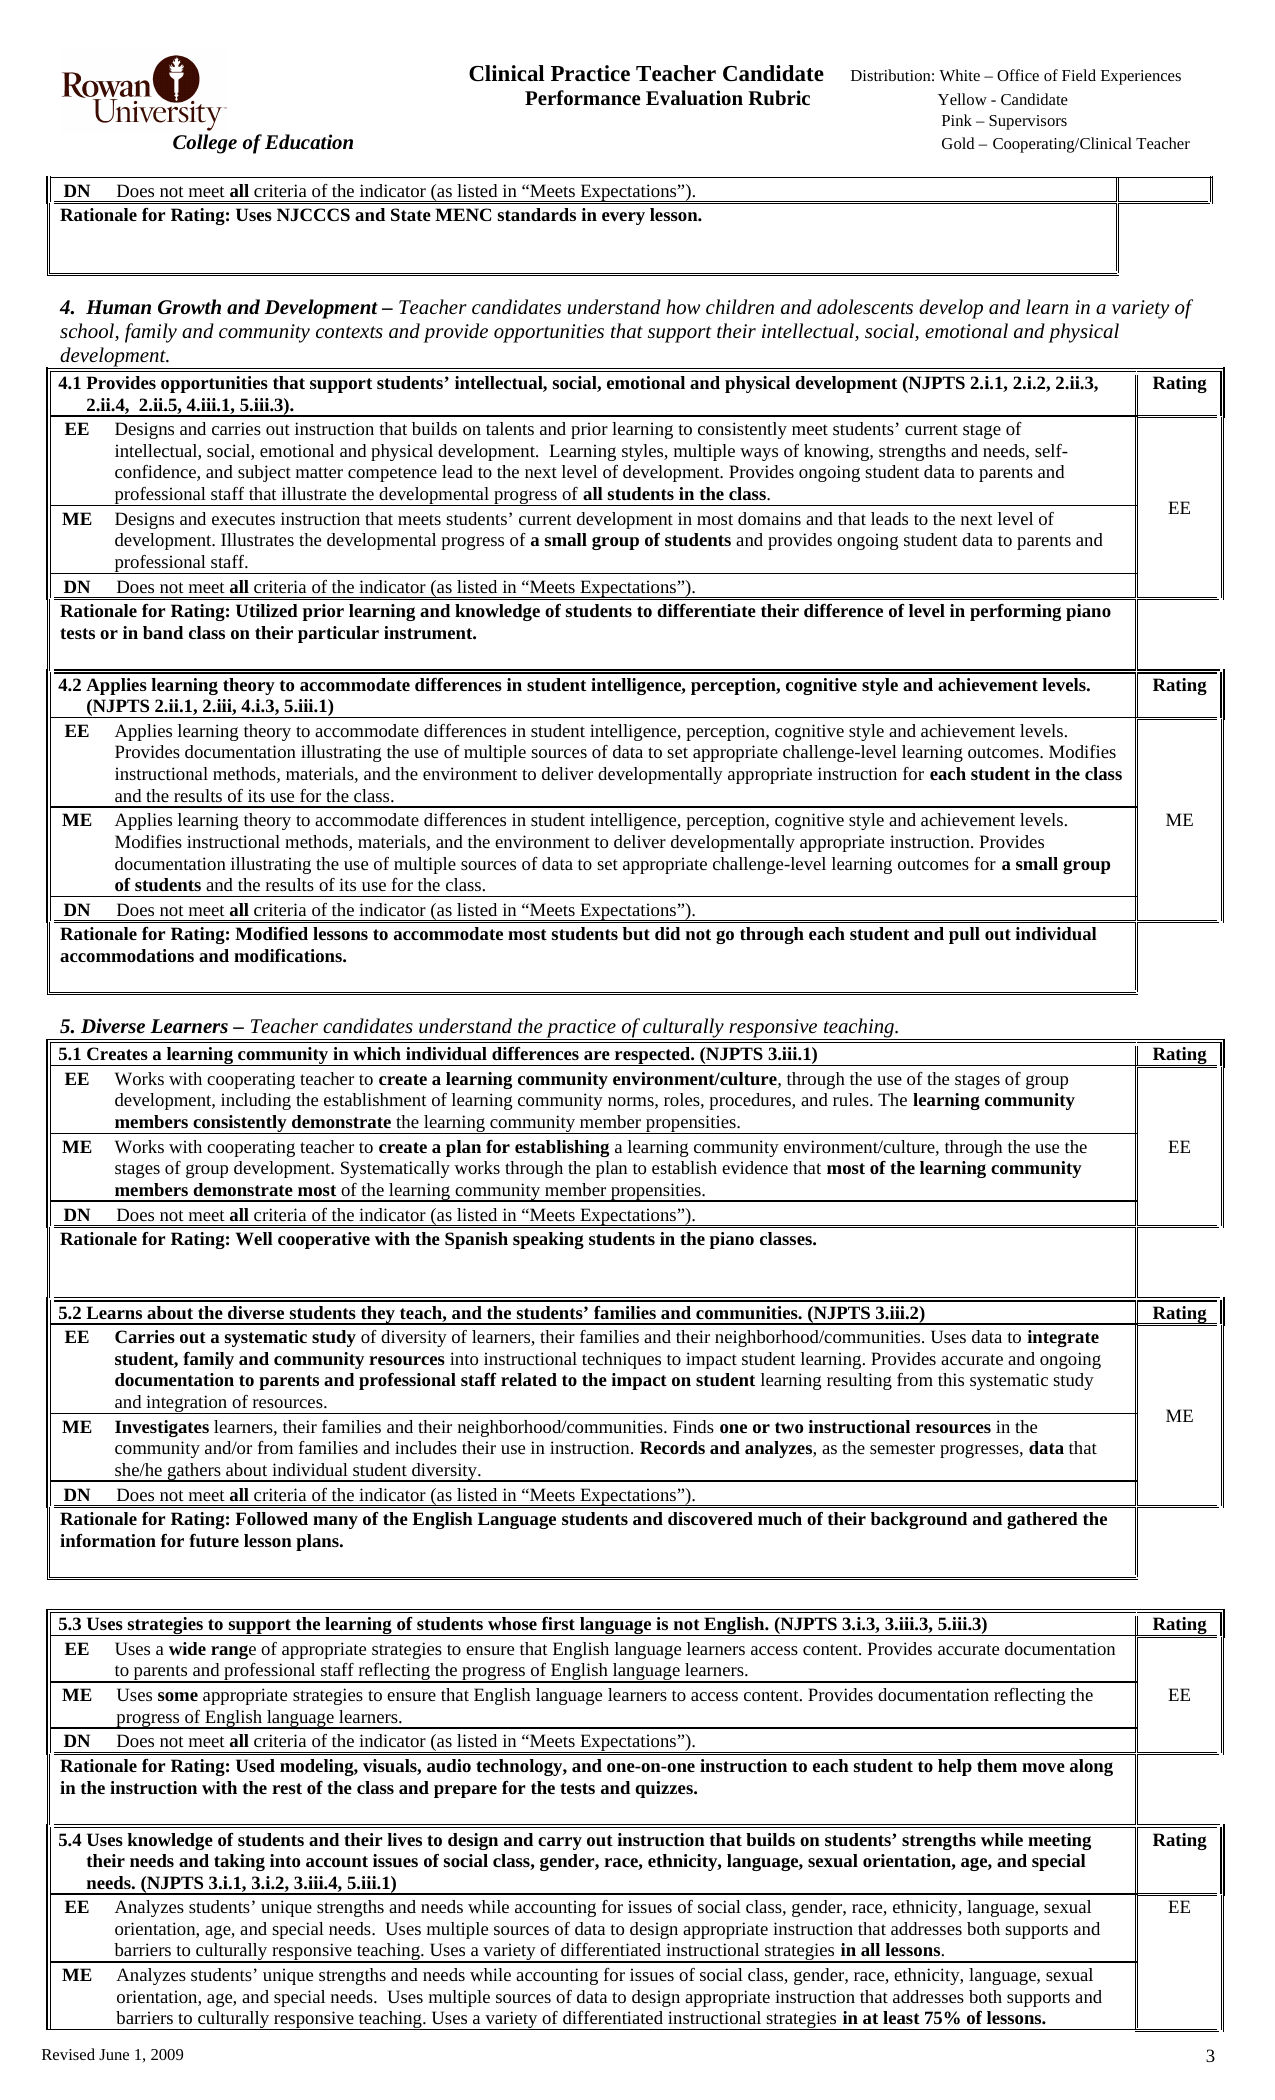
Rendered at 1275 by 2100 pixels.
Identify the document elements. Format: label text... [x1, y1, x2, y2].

table_cell Analyzes students’ unique strengths and needs while accounting for issues of social class, gender, race, ethnicity, language, sexual orientation, age, and special needs. Uses multiple sources of data to design appropriate instruction that addresses both supports and barriers to culturally responsive teaching. Uses a variety of differentiated instructional strategies in all lessons. [105, 1895, 1135, 1961]
table_cell Applies learning theory to accommodate differences in student intelligence, perception, cognitive style and achievement levels. Modifies instructional methods, materials, and the environment to deliver developmentally appropriate instruction. Provides documentation illustrating the use of multiple sources of data to set appropriate challenge-level learning outcomes for a small group of students and the results of its use for the class. [105, 808, 1135, 896]
table_cell Carries out a systematic study of diversity of learners, their families and their neighborhood/communities. Uses data to integrate student, family and community resources into instructional techniques to impact student learning. Provides accurate and ongoing documentation to parents and professional staff related to the impact on student learning resulting from this systematic study and integration of resources. [105, 1325, 1135, 1412]
table_cell EE [51, 1066, 105, 1132]
table_cell Designs and carries out instruction that builds on talents and prior learning to consistently meet students’ current stage of intellectual, social, emotional and physical development. Learning styles, multiple ways of knowing, strengths and needs, self-confidence, and subject matter competence lead to the next level of development. Provides ongoing student data to parents and professional staff that illustrate the developmental progress of all students in the class. [105, 417, 1135, 504]
table_cell EE [51, 1636, 105, 1681]
table_header 5.3 Uses strategies to support the learning of students whose first language is not English. (NJPTS 3.i.3, 3.iii.3, 5.iii.3) [51, 1613, 1136, 1635]
table_cell Does not meet all criteria of the indicator (as listed in “Meets Expectations”). [105, 1202, 1135, 1225]
table_cell Rating [1136, 1297, 1222, 1323]
table_header 4.1 Provides opportunities that support students’ intellectual, social, emotional and physical development (NJPTS 2.i.1, 2.i.2, 2.ii.3, 2.ii.4, 2.ii.5, 4.iii.1, 5.iii.3). [51, 372, 1136, 415]
table_cell Does not meet all criteria of the indicator (as listed in “Meets Expectations”). [105, 178, 1116, 201]
table_cell EE [1138, 1065, 1221, 1225]
table_cell Rationale for Rating: Modified lessons to accommodate most students but did not go through each student and pull out individual accommodations and modifications. [49, 920, 1136, 992]
table_cell EE [1138, 415, 1222, 597]
text 4. Human Growth and Development – Teacher candidates understand how children and adolescents develop and learn in a variety of school, family and community contexts and provide opportunities that support their intellectual, social, emotional and physical development. [60, 295, 1215, 367]
table_cell EE [1136, 1893, 1222, 2029]
table_cell DN [51, 178, 105, 201]
table_cell Uses a wide range of appropriate strategies to ensure that English language learners access content. Provides accurate documentation to parents and professional staff reflecting the progress of English language learners. [105, 1636, 1135, 1681]
table_cell EE [51, 417, 105, 504]
table_cell EE [51, 1895, 105, 1961]
table_cell EE [1138, 1635, 1221, 1752]
table_cell DN [51, 1202, 105, 1225]
table_cell Does not meet all criteria of the indicator (as listed in “Meets Expectations”). [105, 1729, 1135, 1752]
table_cell ME [1138, 717, 1221, 920]
table_cell EE [51, 718, 105, 806]
table_cell DN [51, 897, 105, 920]
table_cell Does not meet all criteria of the indicator (as listed in “Meets Expectations”). [105, 574, 1135, 597]
table_cell ME [51, 1134, 105, 1200]
table_cell ME [51, 1963, 105, 2029]
table_cell EE [51, 1325, 105, 1412]
table_cell Works with cooperating teacher to create a learning community environment/culture, through the use of the stages of group development, including the establishment of learning community norms, roles, procedures, and rules. The learning community members consistently demonstrate the learning community member propensities. [105, 1066, 1135, 1132]
table_header Rating [1136, 1613, 1220, 1635]
table_cell Rationale for Rating: Uses NJCCCS and State MENC standards in every lesson. [49, 201, 1117, 273]
table_cell Designs and executes instruction that meets students’ current development in most domains and that leads to the next level of development. Illustrates the developmental progress of a small group of students and provides ongoing student data to parents and professional staff. [105, 506, 1135, 572]
table_cell ME [51, 808, 105, 896]
table_cell Rating [1136, 1824, 1222, 1893]
table_cell Uses some appropriate strategies to ensure that English language learners to access content. Provides documentation reflecting the progress of English language learners. [105, 1683, 1135, 1727]
table_cell DN [51, 1482, 105, 1505]
table_header 5.1 Creates a learning community in which individual differences are respected. (NJPTS 3.iii.1) [51, 1043, 1136, 1065]
table_cell ME [51, 1414, 105, 1480]
table_cell Investigates learners, their families and their neighborhood/communities. Finds one or two instructional resources in the community and/or from families and includes their use in instruction. Records and analyzes, as the semester progresses, data that she/he gathers about individual student diversity. [105, 1414, 1135, 1480]
table_cell Rationale for Rating: Utilized prior learning and knowledge of students to differentiate their difference of level in performing piano tests or in band class on their particular instrument. [49, 597, 1136, 669]
table_cell DN [51, 1729, 105, 1752]
table_cell 5.4 Uses knowledge of students and their lives to design and carry out instruction that builds on students’ strengths while meeting their needs and taking into account issues of social class, gender, race, ethnicity, language, sexual orientation, age, and special needs. (NJPTS 3.i.1, 3.i.2, 3.iii.4, 5.iii.1) [49, 1824, 1136, 1893]
table_cell Rationale for Rating: Used modeling, visuals, audio technology, and one-on-one instruction to each student to help them move along in the instruction with the rest of the class and prepare for the tests and quizzes. [49, 1752, 1135, 1824]
table_cell 4.2 Applies learning theory to accommodate differences in student intelligence, perception, cognitive style and achievement levels. (NJPTS 2.ii.1, 2.iii, 4.i.3, 5.iii.1) [49, 669, 1136, 717]
table_cell 5.2 Learns about the diverse students they teach, and the students’ families and communities. (NJPTS 3.iii.2) [49, 1297, 1136, 1323]
table_cell Applies learning theory to accommodate differences in student intelligence, perception, cognitive style and achievement levels. Provides documentation illustrating the use of multiple sources of data to set appropriate challenge-level learning outcomes. Modifies instructional methods, materials, and the environment to deliver developmentally appropriate instruction for each student in the class and the results of its use for the class. [105, 718, 1135, 806]
table_cell Does not meet all criteria of the indicator (as listed in “Meets Expectations”). [105, 1482, 1135, 1505]
table_header Rating [1136, 1043, 1220, 1065]
table_cell Rationale for Rating: Followed many of the English Language students and discovered much of their background and gathered the information for future lesson plans. [49, 1505, 1136, 1577]
text 5. Diverse Learners – Teacher candidates understand the practice of culturally responsive teaching. [60, 1014, 1215, 1038]
table_cell Rationale for Rating: Well cooperative with the Spanish speaking students in the piano classes. [49, 1225, 1136, 1297]
table_header Rating [1136, 372, 1220, 415]
table_cell Does not meet all criteria of the indicator (as listed in “Meets Expectations”). [105, 897, 1135, 920]
table_cell ME [1138, 1323, 1222, 1505]
table_cell Rating [1136, 669, 1222, 717]
picture [60, 48, 229, 134]
table_cell ME [51, 506, 105, 572]
table_cell Analyzes students’ unique strengths and needs while accounting for issues of social class, gender, race, ethnicity, language, sexual orientation, age, and special needs. Uses multiple sources of data to design appropriate instruction that addresses both supports and barriers to culturally responsive teaching. Uses a variety of differentiated instructional strategies in at least 75% of lessons. [105, 1963, 1135, 2029]
table_cell DN [51, 574, 105, 597]
table_cell ME [51, 1683, 105, 1727]
table_cell Works with cooperating teacher to create a plan for establishing a learning community environment/culture, through the use the stages of group development. Systematically works through the plan to establish evidence that most of the learning community members demonstrate most of the learning community member propensities. [105, 1134, 1135, 1200]
